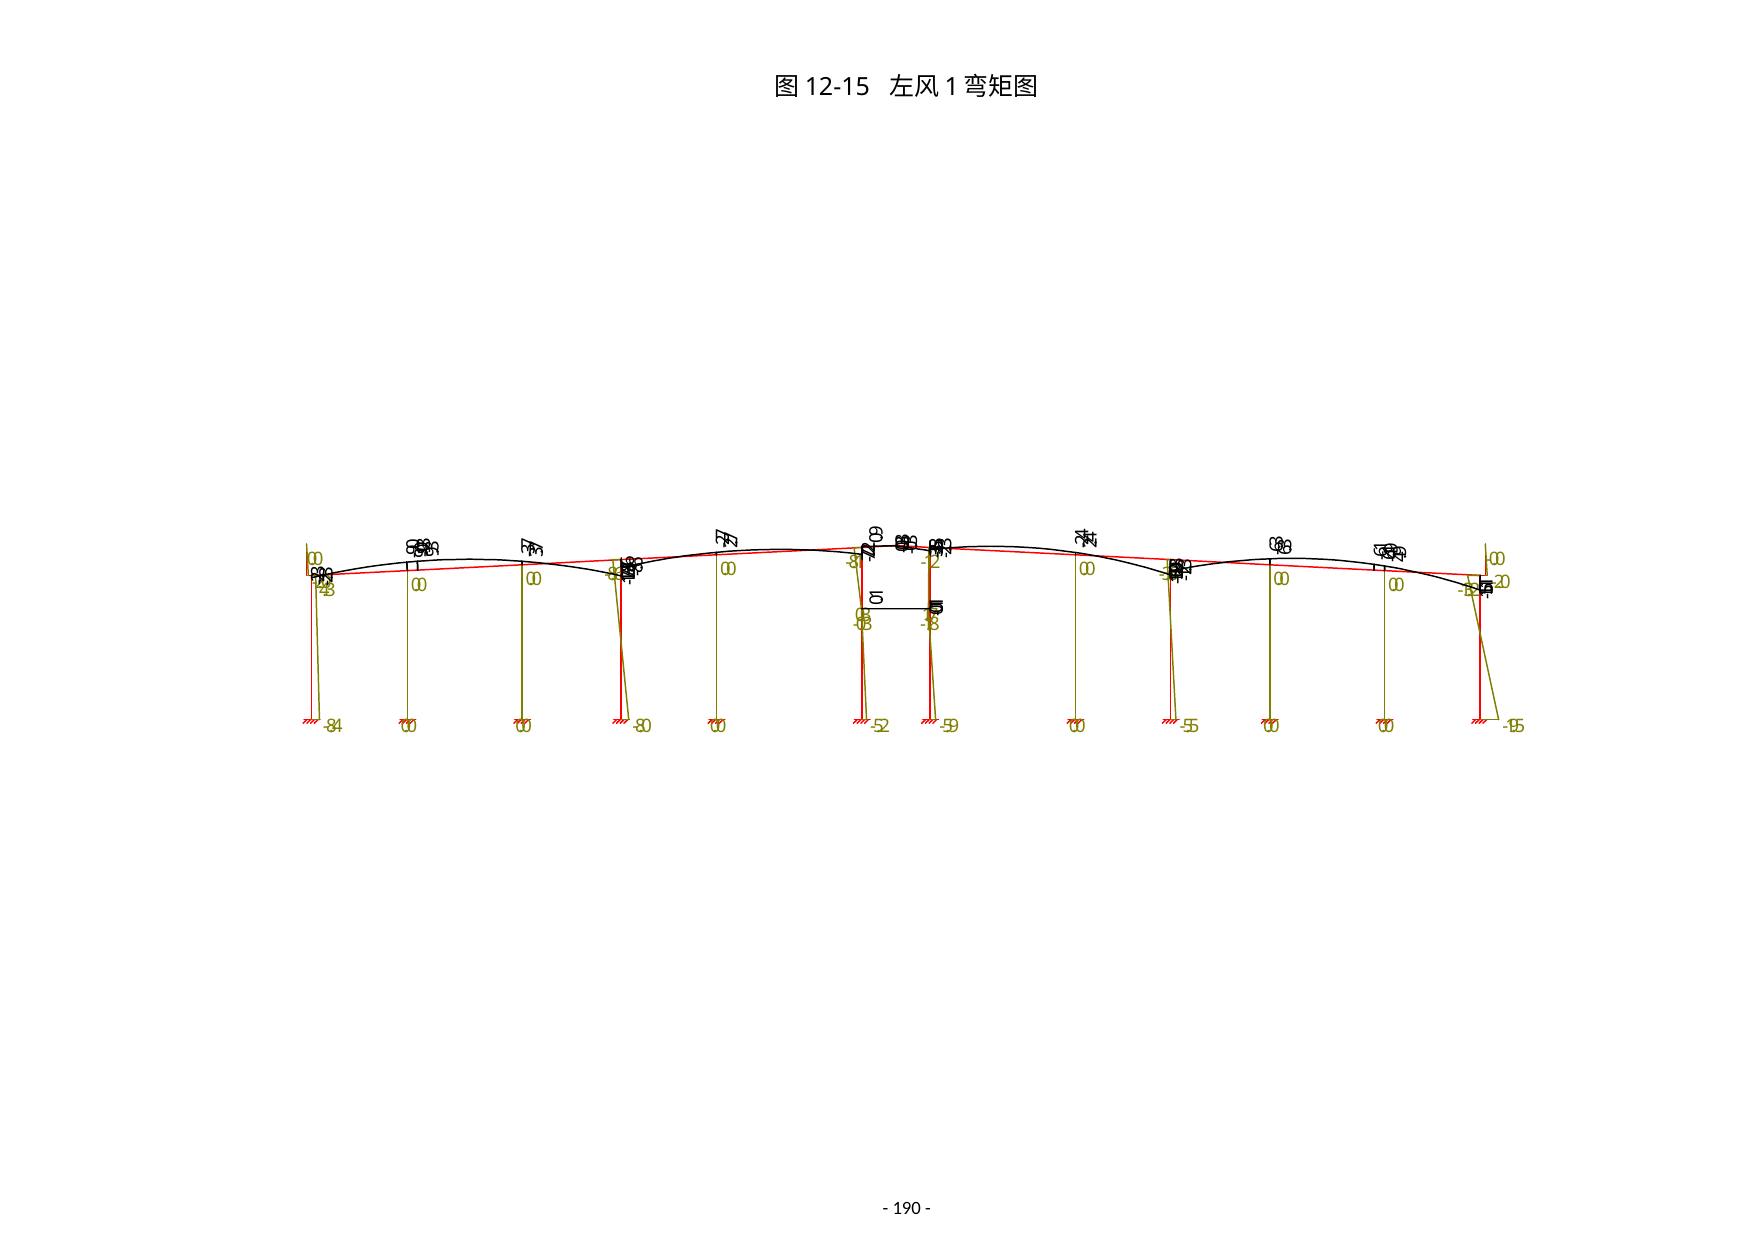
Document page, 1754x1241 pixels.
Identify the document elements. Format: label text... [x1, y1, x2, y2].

text 图12-15 左风1弯矩图 [148, 61, 1665, 108]
